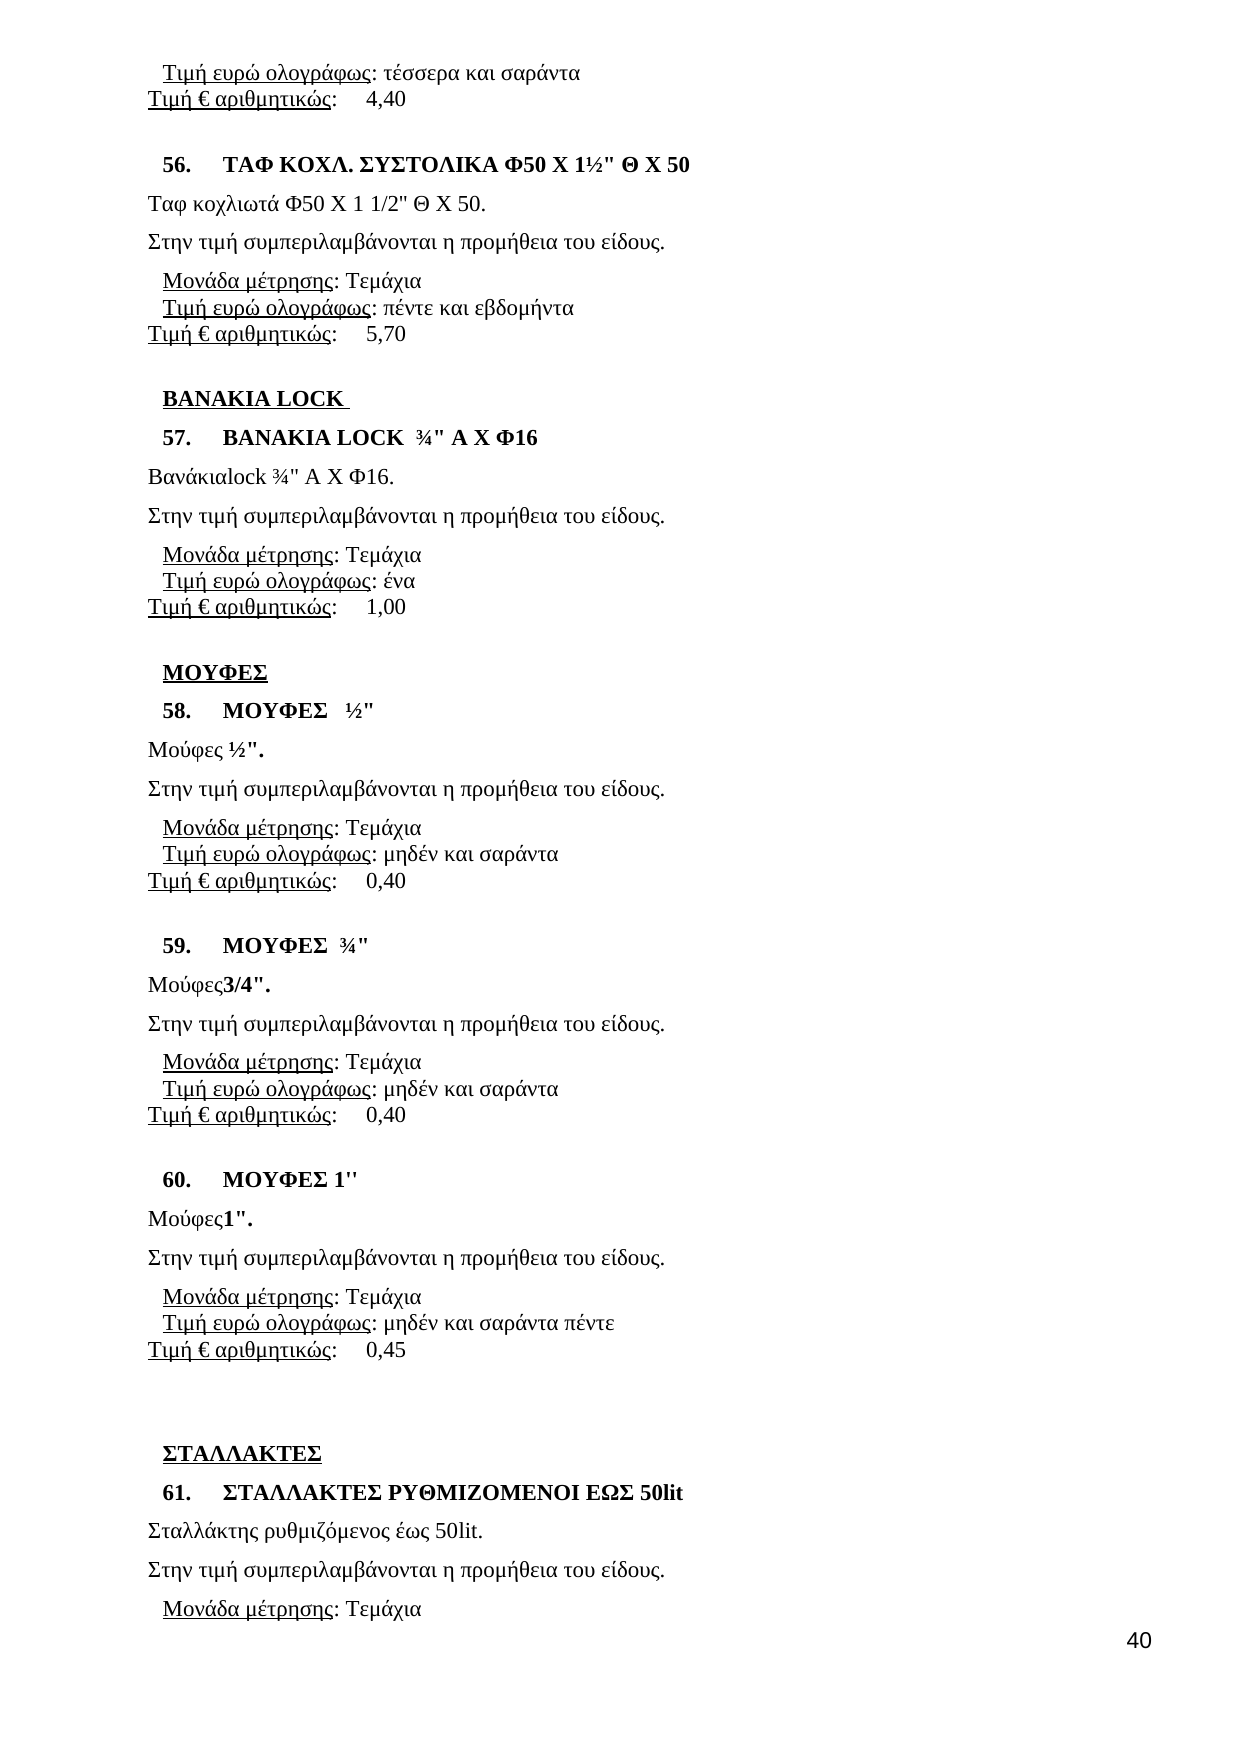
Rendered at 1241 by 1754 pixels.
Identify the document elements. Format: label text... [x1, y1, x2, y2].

text Μονάδα μέτρησης: Τεμάχια [162, 267, 1152, 294]
text Μούφες ½". [148, 736, 1152, 763]
text Τιμή € αριθμητικώς: 0,40 [148, 867, 1152, 893]
text Τιμή € αριθμητικώς: 0,45 [148, 1336, 1152, 1362]
text Τιμή ευρώ ολογράφως: τέσσερα και σαράντα [162, 59, 1152, 86]
text Μονάδα μέτρησης: Τεμάχια [162, 1595, 1152, 1621]
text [148, 228, 1152, 255]
text ΣΤΑΛΛΑΚΤΕΣ [162, 1440, 1152, 1466]
list ΜΟΥΦΕΣ 1'' [162, 1166, 1152, 1193]
text ΒΑΝΑΚΙΑ LOCK [162, 385, 1152, 412]
text Μονάδα μέτρησης: Τεμάχια [162, 814, 1152, 840]
text Μονάδα μέτρησης: Τεμάχια [162, 1283, 1152, 1309]
text Μούφες3/4". [148, 971, 1152, 997]
text Τιμή € αριθμητικώς: 5,70 [148, 320, 1152, 346]
text Τιμή € αριθμητικώς: 1,00 [148, 593, 1152, 620]
text Τιμή ευρώ ολογράφως: μηδέν και σαράντα [162, 840, 1152, 867]
text Στην τιμή συμπεριλαμβάνονται η προμήθεια του είδους. [148, 1244, 1152, 1270]
text ΜΟΥΦΕΣ [162, 658, 1152, 685]
text Βανάκιαlock ¾" Α Χ Φ16. [148, 463, 1152, 489]
text Μούφες1". [148, 1205, 1152, 1232]
text Στην τιμή συμπεριλαμβάνονται η προμήθεια του είδους. [148, 1009, 1152, 1036]
list ΒΑΝΑΚΙΑ LOCK ¾" Α Χ Φ16 [162, 424, 1152, 450]
text Σταλλάκτης ρυθμιζόμενος έως 50lit. [148, 1517, 1152, 1544]
list ΣΤΑΛΛΑΚΤΕΣ ΡΥΘΜΙΖΟΜΕΝΟΙ ΕΩΣ 50lit [162, 1478, 1152, 1505]
list ΜΟΥΦΕΣ ½" [162, 697, 1152, 724]
text Τιμή € αριθμητικώς: 4,40 [148, 86, 1152, 112]
text Τιμή ευρώ ολογράφως: μηδέν και σαράντα πέντε [162, 1309, 1152, 1336]
text Τιμή ευρώ ολογράφως: μηδέν και σαράντα [162, 1075, 1152, 1101]
text Στην τιμή συμπεριλαμβάνονται η προμήθεια του είδους. [148, 502, 1152, 528]
text Στην τιμή συμπεριλαμβάνονται η προμήθεια του είδους. [148, 775, 1152, 801]
text Τιμή € αριθμητικώς: 0,40 [148, 1101, 1152, 1127]
text Μονάδα μέτρησης: Τεμάχια [162, 1048, 1152, 1075]
text Ταφ κοχλιωτά Φ50 Χ 1 1/2'' Θ Χ 50. [148, 189, 1152, 216]
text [148, 1556, 1152, 1583]
text Μονάδα μέτρησης: Τεμάχια [162, 541, 1152, 567]
text Τιμή ευρώ ολογράφως: πέντε και εβδομήντα [162, 294, 1152, 320]
list ΜΟΥΦΕΣ ¾" [162, 932, 1152, 958]
text Τιμή ευρώ ολογράφως: ένα [162, 567, 1152, 593]
list ΤΑΦ ΚΟΧΛ. ΣΥΣΤΟΛΙΚΑ Φ50 Χ 1½" Θ Χ 50 [162, 151, 1152, 177]
